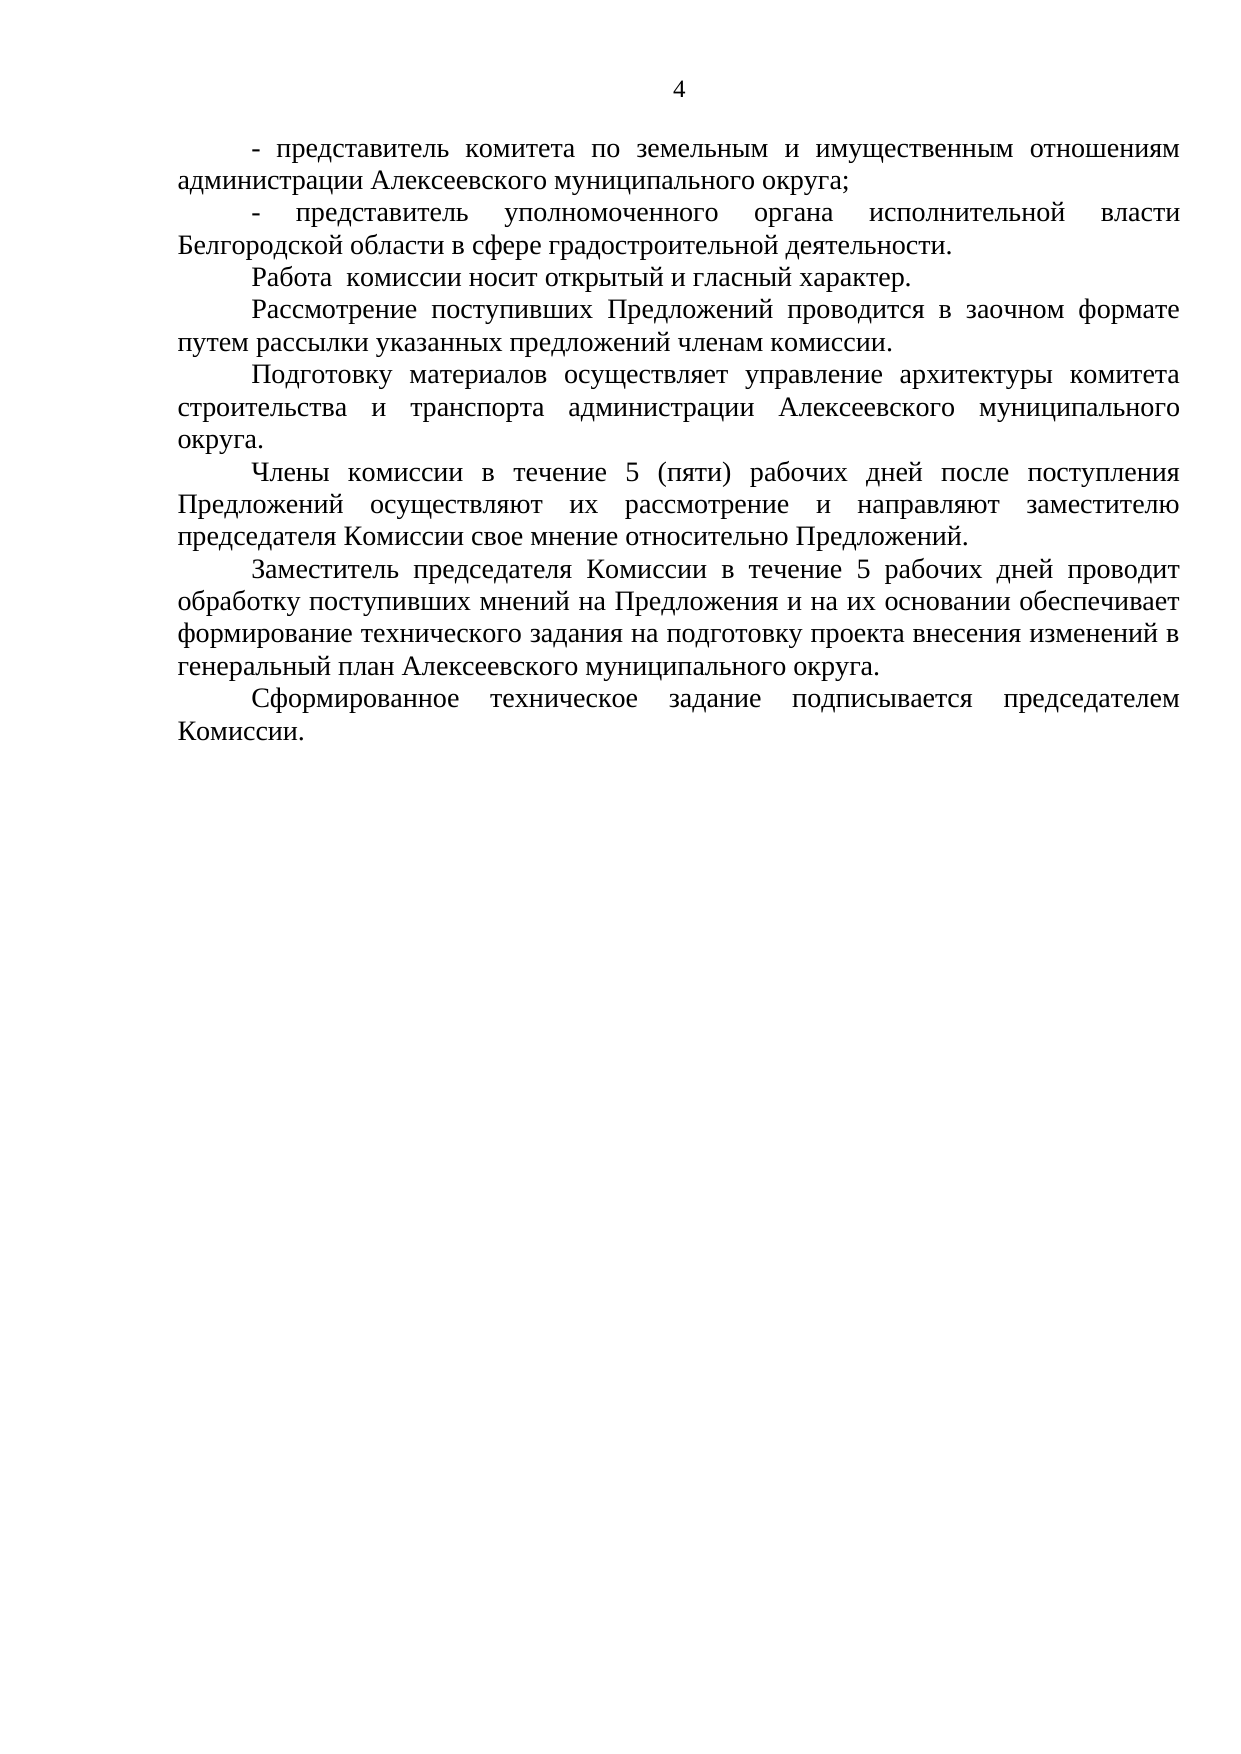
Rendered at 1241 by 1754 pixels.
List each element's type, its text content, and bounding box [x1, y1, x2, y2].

text - представитель уполномоченного органа исполнительной власти Белгородской области в сфере градостроительной деятельности. [177, 195, 1181, 260]
text Подготовку материалов осуществляет управление архитектуры комитета строительства и транспорта администрации Алексеевского муниципального округа. [177, 357, 1181, 454]
text Сформированное техническое задание подписывается председателем Комиссии. [177, 681, 1181, 746]
text Члены комиссии в течение 5 (пяти) рабочих дней после поступления Предложений осуществляют их рассмотрение и направляют заместителю председателя Комиссии свое мнение относительно Предложений. [177, 454, 1181, 552]
text Рассмотрение поступивших Предложений проводится в заочном формате путем рассылки указанных предложений членам комиссии. [177, 293, 1181, 357]
text - представитель комитета по земельным и имущественным отношениям администрации Алексеевского муниципального округа; [177, 131, 1181, 195]
text Работа комиссии носит открытый и гласный характер. [177, 260, 1181, 293]
text Заместитель председателя Комиссии в течение 5 рабочих дней проводит обработку поступивших мнений на Предложения и на их основании обеспечивает формирование технического задания на подготовку проекта внесения изменений в генеральный план Алексеевского муниципального округа. [177, 552, 1181, 681]
